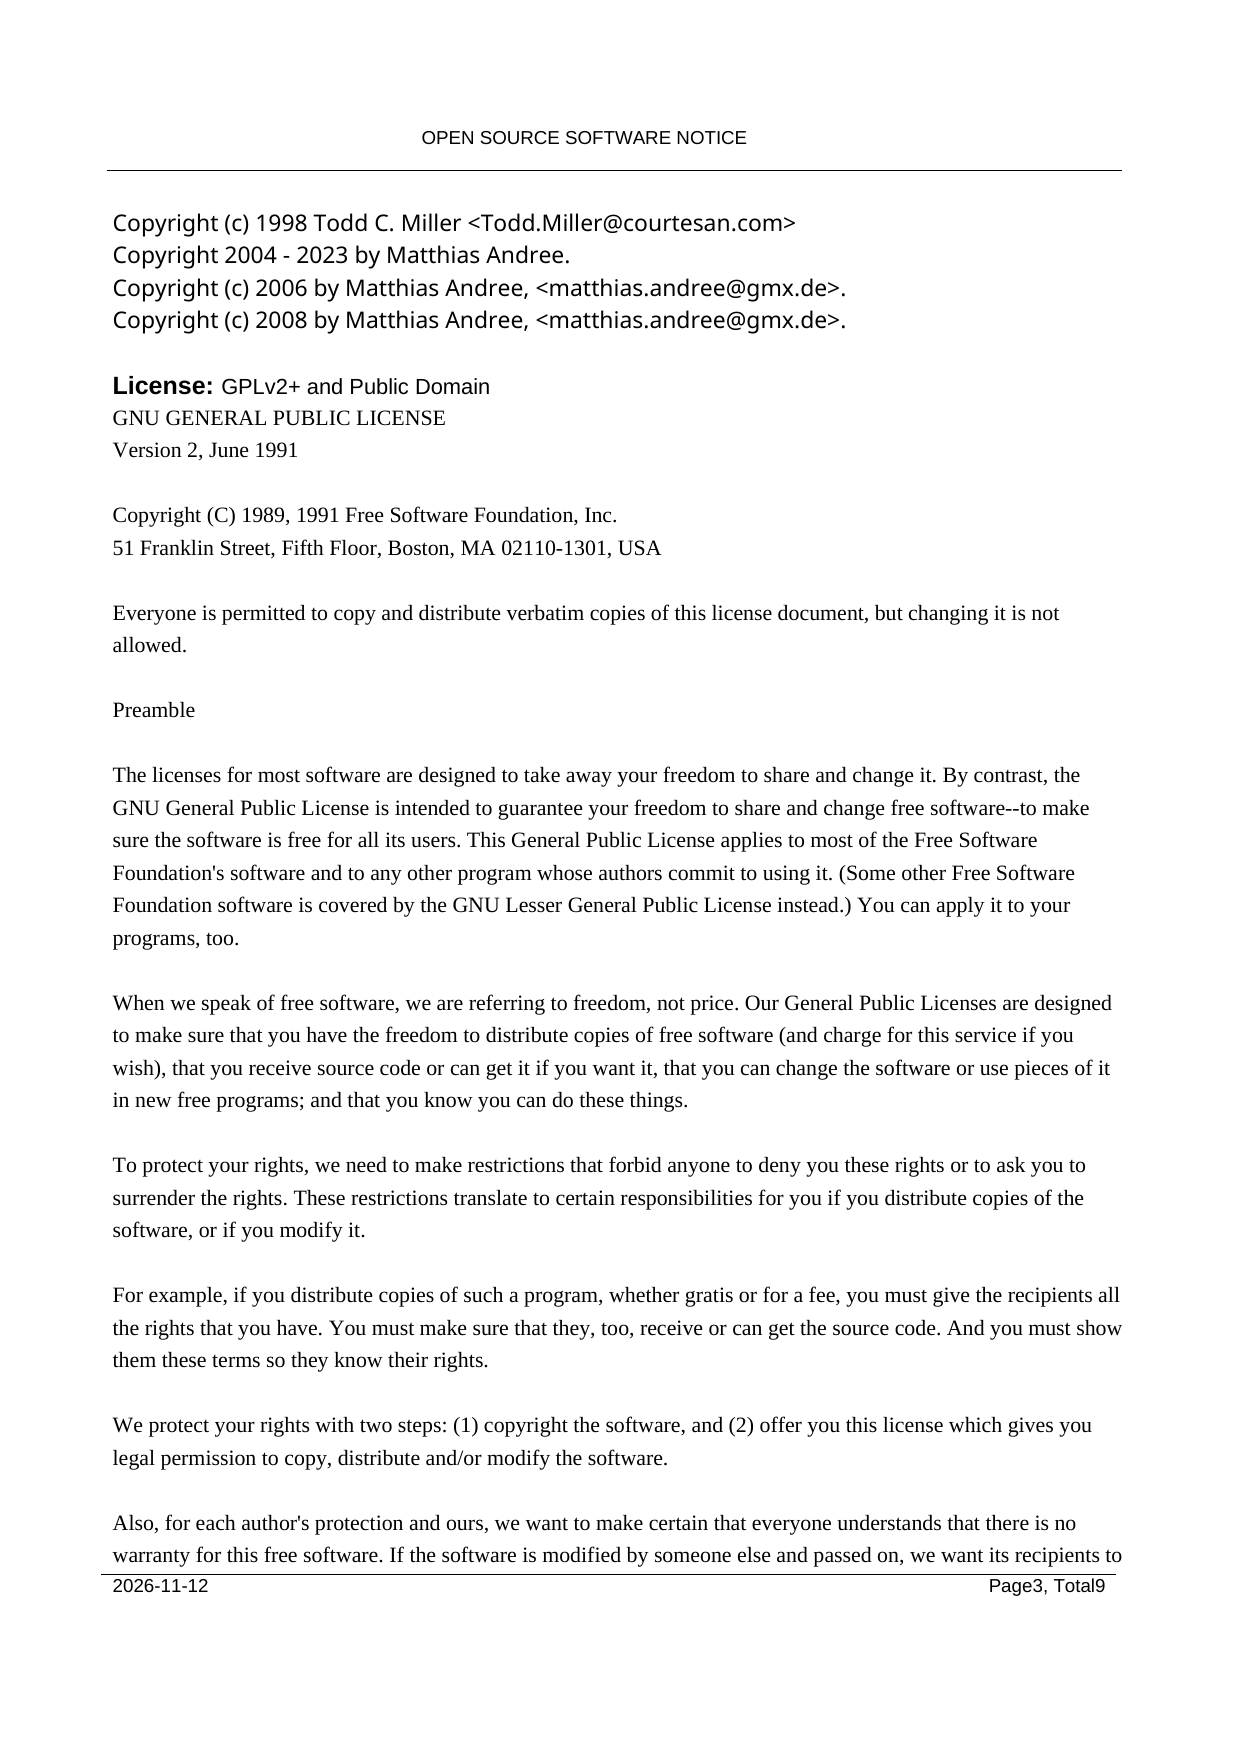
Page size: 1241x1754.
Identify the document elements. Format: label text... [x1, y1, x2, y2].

text License: GPLv2+ and Public Domain [112, 369, 1128, 401]
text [112, 206, 1128, 369]
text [112, 401, 1128, 1571]
